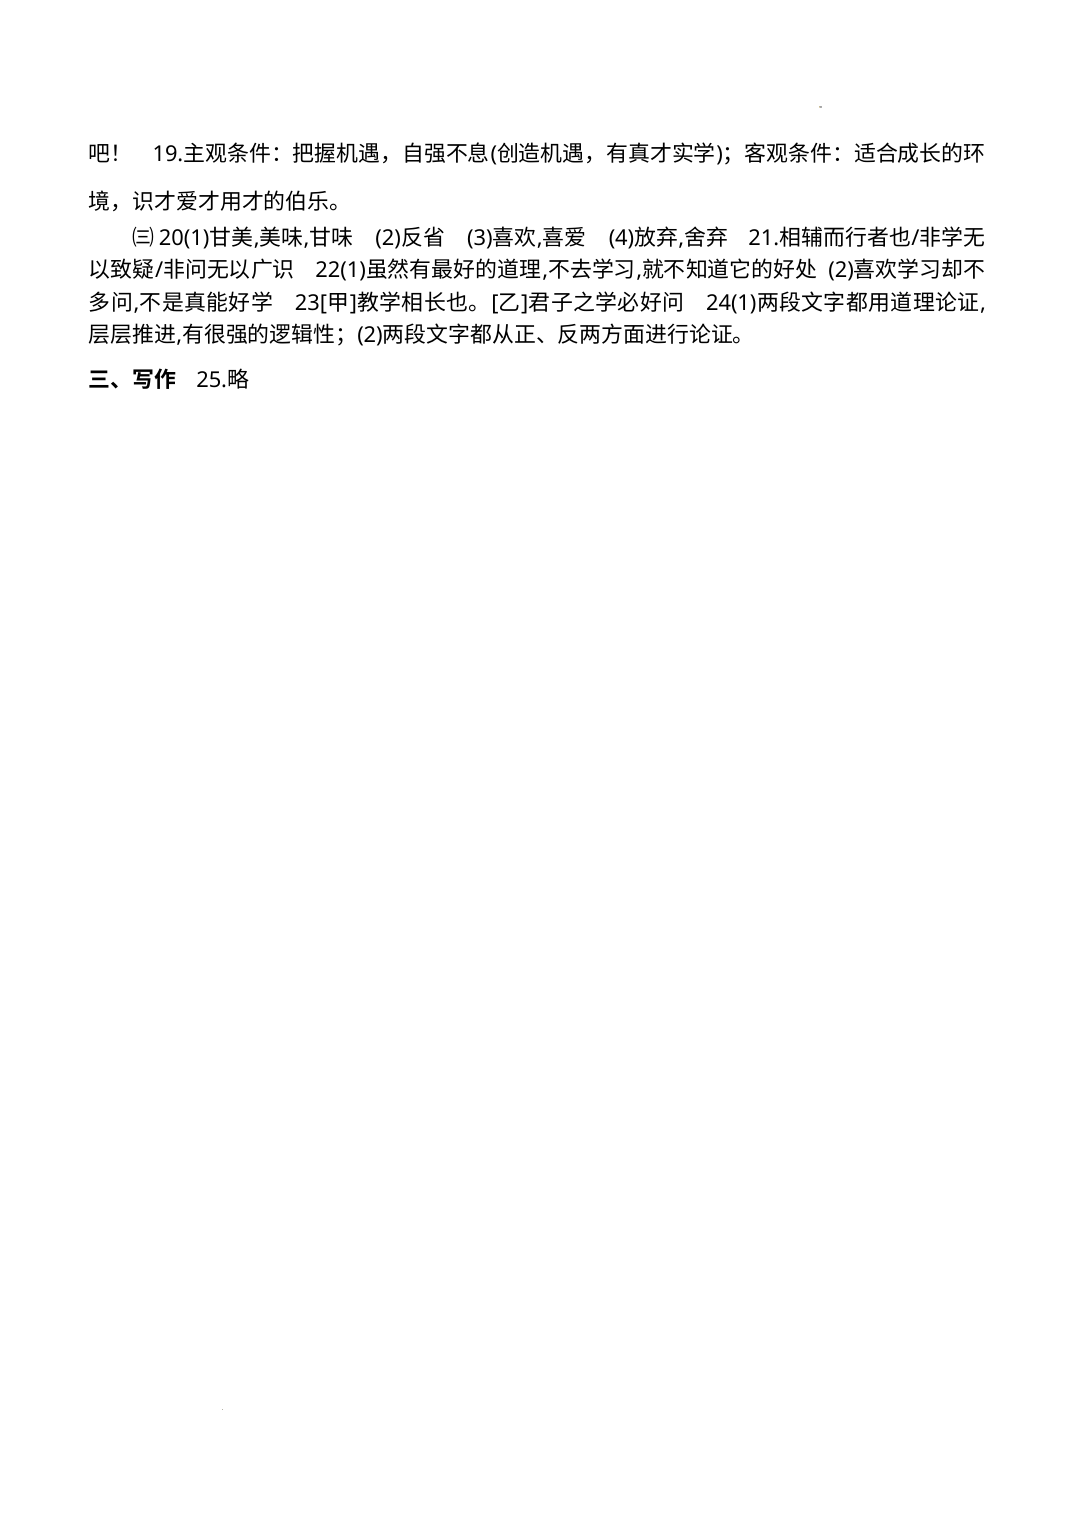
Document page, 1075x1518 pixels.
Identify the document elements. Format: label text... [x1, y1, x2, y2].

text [89, 123, 986, 219]
text 三、写作 25.略 [89, 349, 986, 397]
text ㈢20(1)甘美,美味,甘味 (2)反省 (3)喜欢,喜爱 (4)放弃,舍弃 21.相辅而行者也/非学无以致疑/非问无以广识 22(1)虽然有最好的道理,不去学习,就不知道它的好处 (2)喜欢学习却不多问,不是真能好学 23[甲]教学相长也。[乙]君子之学必好问 24(1)两段文字都用道理论证,层层推进,有很强的逻辑性；(2)两段文字都从正、反两方面进行论证。 [89, 219, 986, 349]
